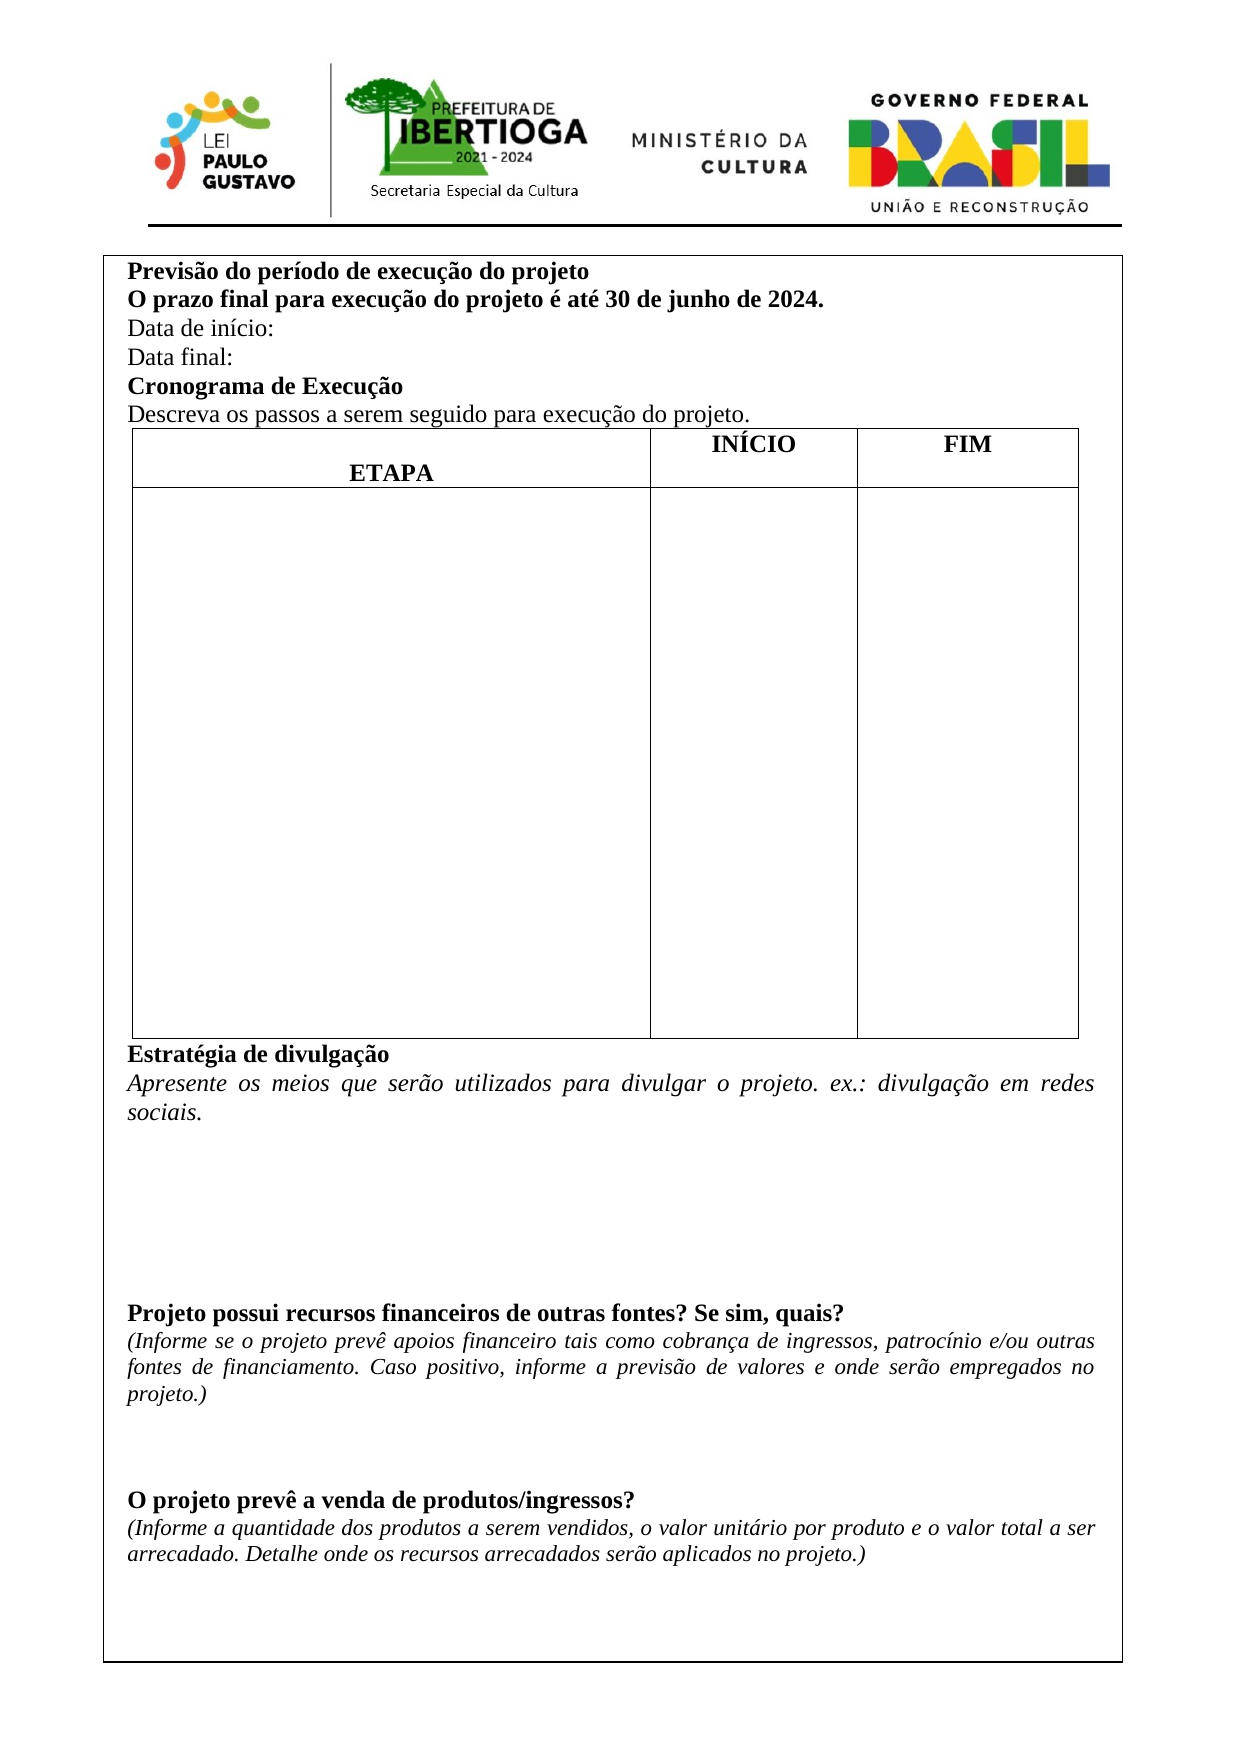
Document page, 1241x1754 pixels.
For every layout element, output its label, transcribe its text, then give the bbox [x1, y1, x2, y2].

picture [147, 59, 1123, 222]
